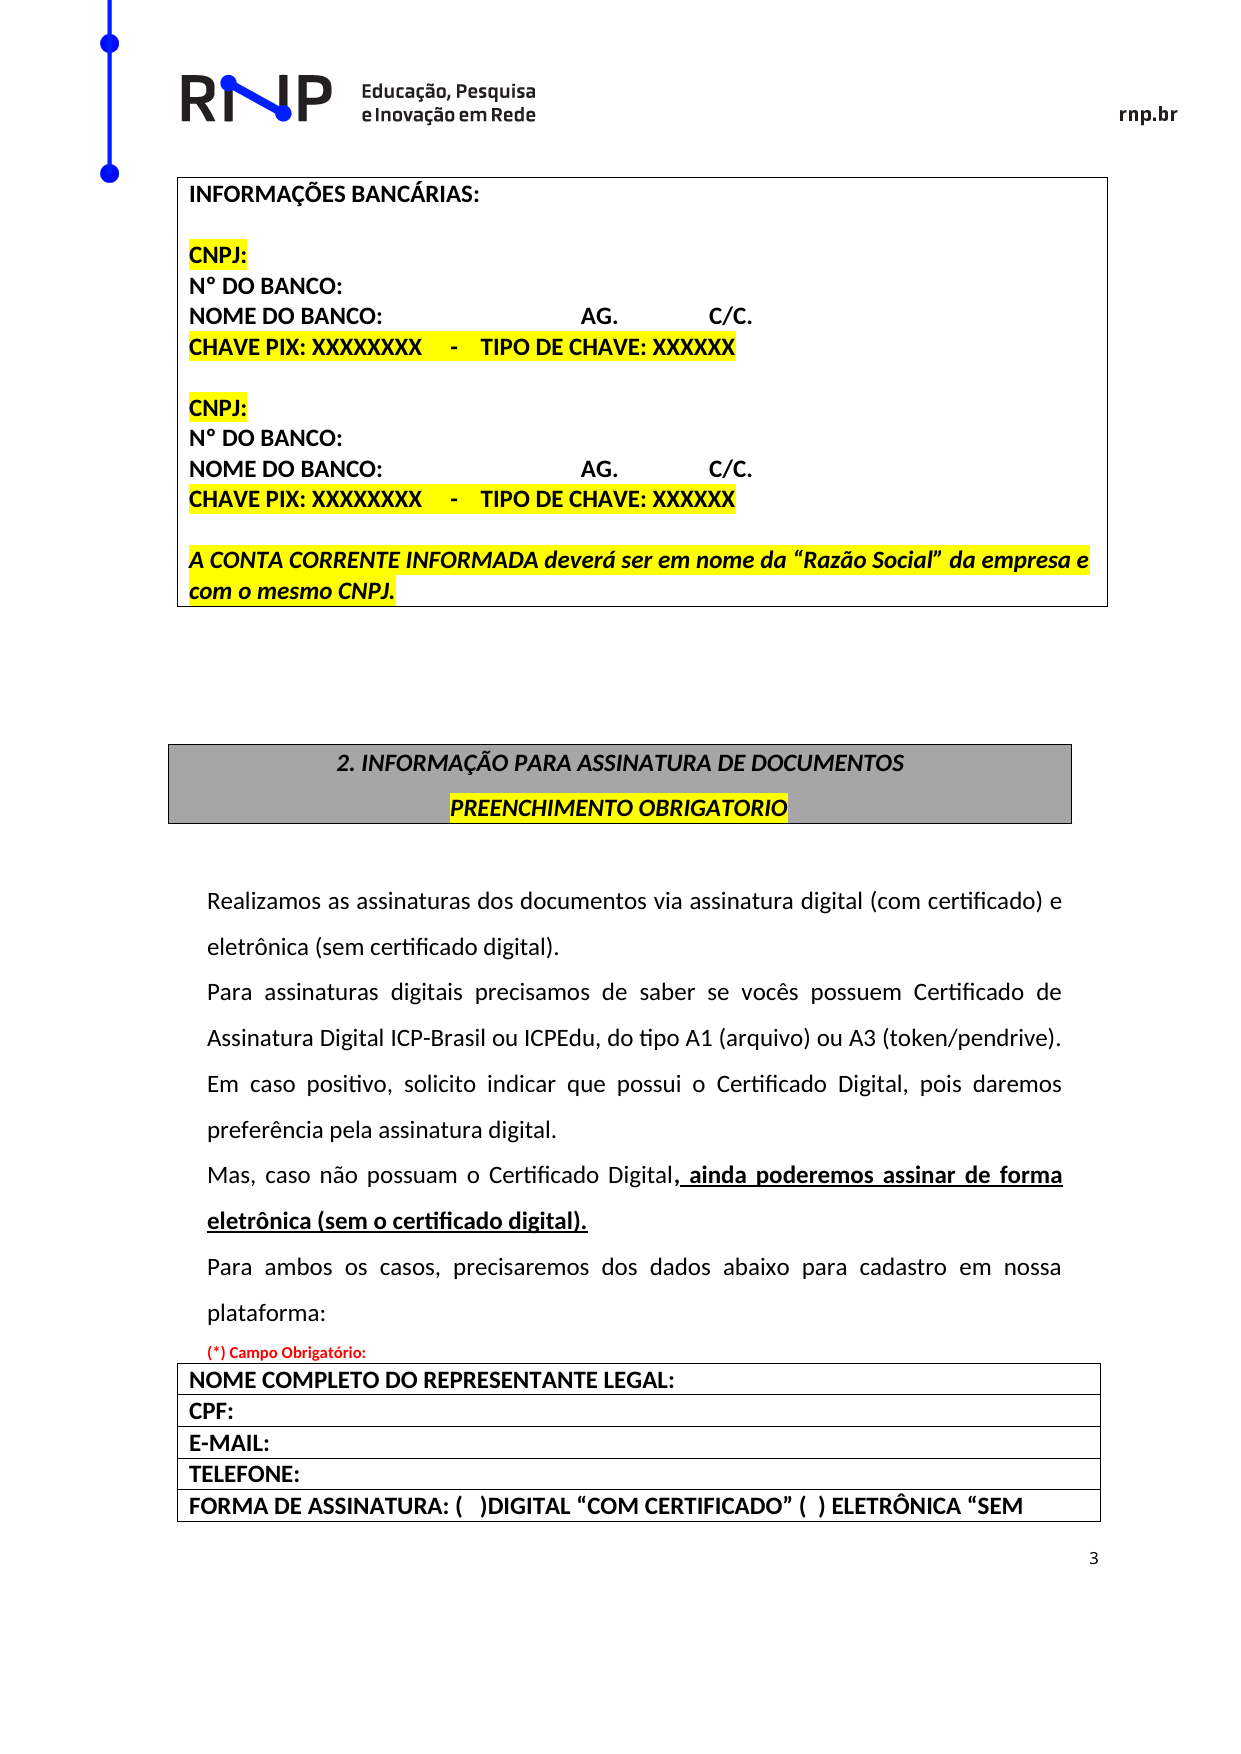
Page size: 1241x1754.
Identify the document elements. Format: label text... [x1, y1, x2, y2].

text Para assinaturas digitais precisamos de saber se vocês possuem Certificado de Assinatura Digital ICP-Brasil ou ICPEdu, do tipo A1 (arquivo) ou A3 (token/pendrive). Em caso positivo, solicito indicar que possui o Certificado Digital, pois daremos preferência pela assinatura digital. [207, 977, 1063, 1144]
table_cell CPF: [178, 1395, 1100, 1426]
text Para ambos os casos, precisaremos dos dados abaixo para cadastro em nossa plataforma: [207, 1251, 1063, 1327]
table_header NOME COMPLETO DO REPRESENTANTE LEGAL: [178, 1364, 1100, 1394]
text (*) Campo Obrigatório: [207, 1342, 1063, 1363]
picture [0, 0, 1241, 202]
text Realizamos as assinaturas dos documentos via assinatura digital (com certificado) e eletrônica (sem certificado digital). [207, 885, 1063, 961]
text 2. INFORMAÇÃO PARA ASSINATURA DE DOCUMENTOS [169, 745, 1071, 777]
text Mas, caso não possuam o Certificado Digital, ainda poderemos assinar de forma eletrônica (sem o certificado digital). [207, 1159, 1063, 1236]
table_cell INFORMAÇÕES BANCÁRIAS: CNPJ: Nº DO BANCO: NOME DO BANCO: AG. C/C. CHAVE PIX: XXXXXXXX - TIPO DE CHAVE: XXXXXX CNPJ: Nº DO BANCO: NOME DO BANCO: AG. C/C. CHAVE PIX: XXXXXXXX - TIPO DE CHAVE: XXXXXX A CONTA CORRENTE INFORMADA deverá ser em nome da “Razão Social” da empresa e com o mesmo CNPJ. [178, 178, 1107, 606]
table_cell TELEFONE: [178, 1459, 1100, 1489]
text PREENCHIMENTO OBRIGATORIO [169, 789, 1071, 823]
table_cell E-MAIL: [178, 1427, 1100, 1457]
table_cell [178, 1490, 1100, 1521]
